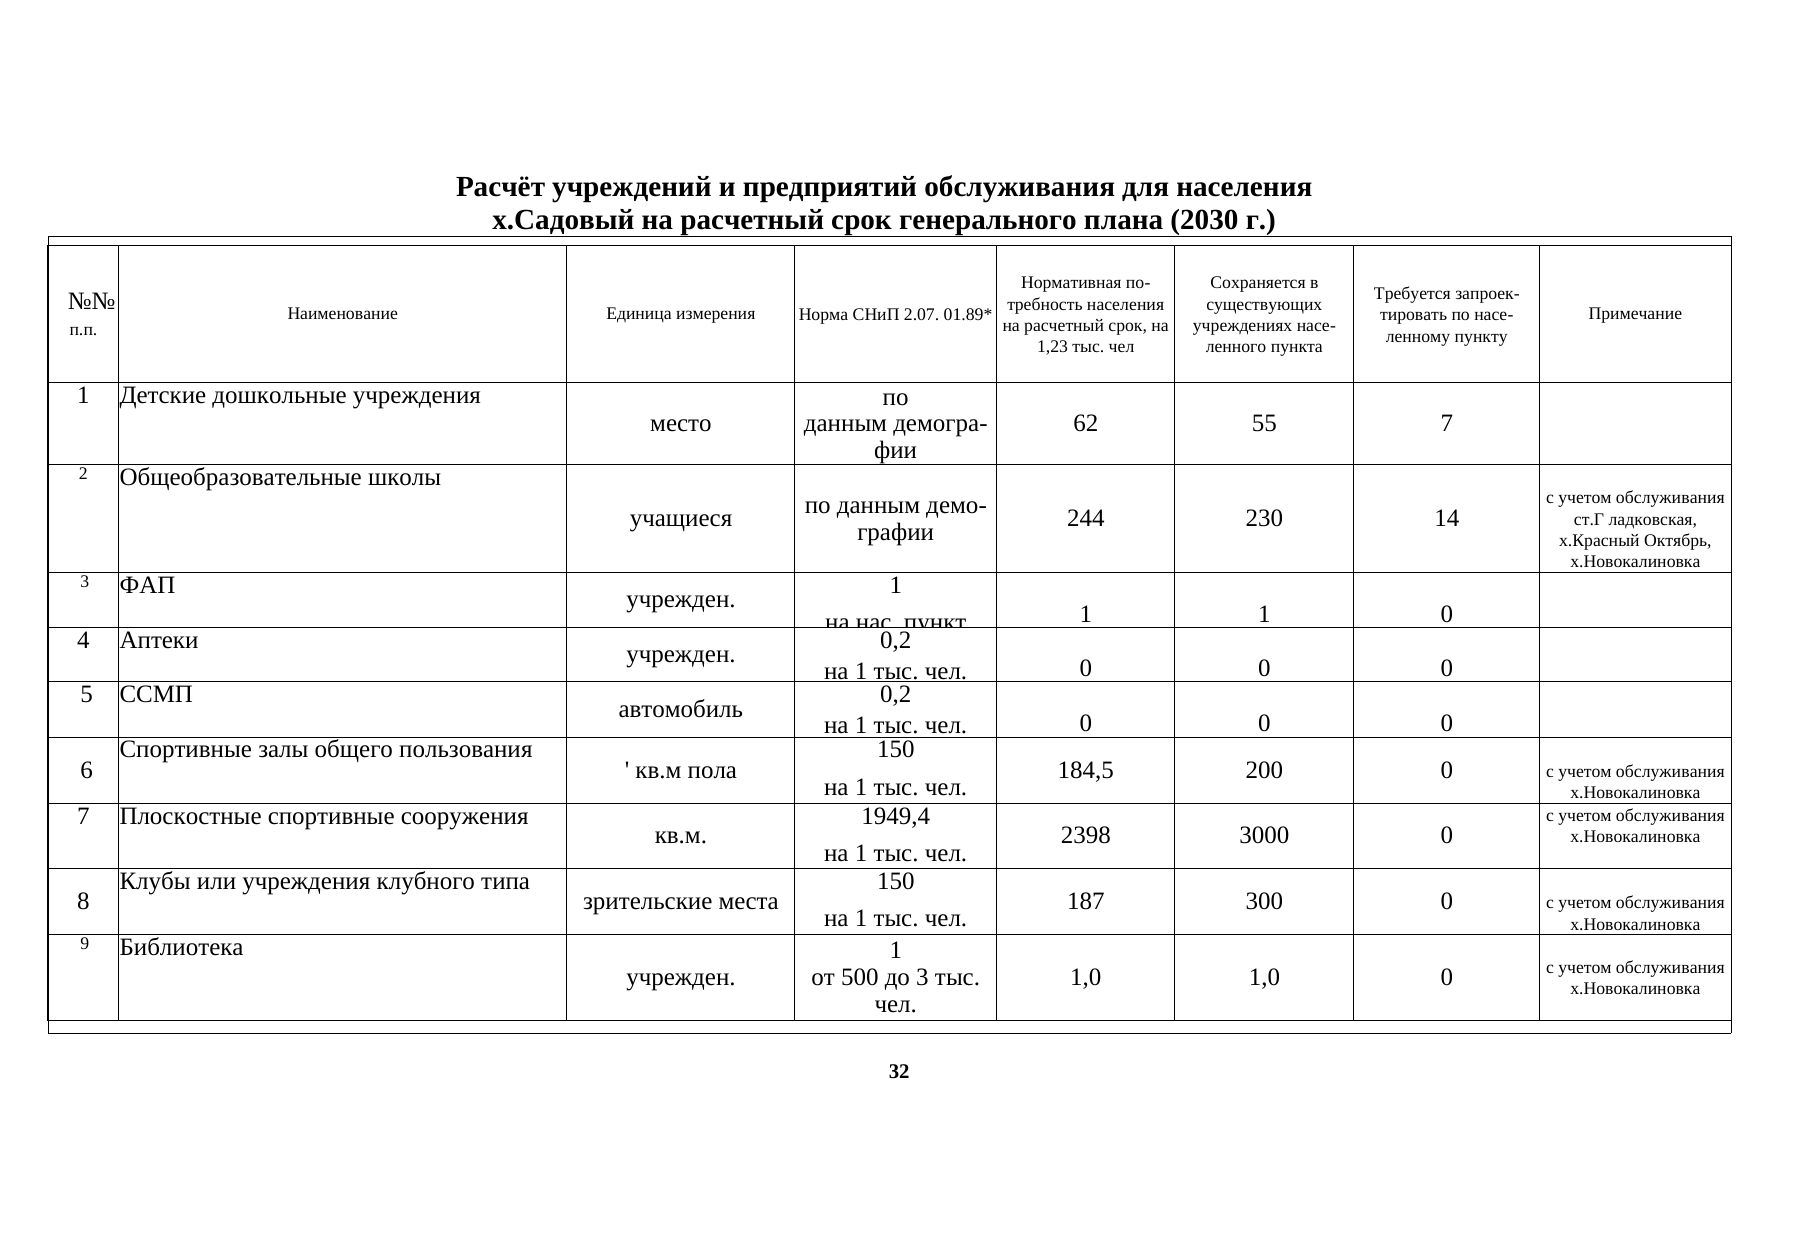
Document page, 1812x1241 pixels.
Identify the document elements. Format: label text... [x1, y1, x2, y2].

table_cell 62 [997, 383, 1174, 464]
table_cell Библиотека [119, 935, 566, 1020]
table_cell 150 на 1 тыс. чел. [795, 738, 996, 803]
table_cell автомобиль [567, 682, 794, 737]
table_header Нормативная потребность населения на расчетный срок, на 1,23 тыс. чел [997, 246, 1174, 382]
table_cell по данным демографии [795, 465, 996, 572]
table_cell ФАП [119, 573, 566, 627]
table_cell с учетом обслуживания х.Новокалиновка [1540, 804, 1731, 868]
table_cell 1 от 500 до 3 тыс. чел. [795, 935, 996, 1020]
table_cell [1540, 573, 1731, 627]
table_cell 1 [49, 383, 118, 464]
table_cell Клубы или учреждения клубного типа [119, 869, 566, 934]
table_cell [1540, 682, 1731, 737]
table_cell Спортивные залы общего пользования [119, 738, 566, 803]
table_cell [1540, 628, 1731, 681]
table_header Сохраняется в существующих учреждениях населенного пункта [1175, 246, 1353, 382]
table_cell 9 [49, 935, 118, 1020]
table_cell 0,2 на 1 тыс. чел. [795, 682, 996, 737]
table_cell зрительские места [567, 869, 794, 934]
table_cell по данным демографии [795, 383, 996, 464]
text Расчёт учреждений и предприятий обслуживания для населения х.Садовый на расчетный срок генерального плана (2030 г.) [47, 169, 1721, 236]
table_cell Детские дошкольные учреждения [119, 383, 566, 464]
table_cell с учетом обслуживания х.Новокалиновка [1540, 869, 1731, 934]
table_cell учрежден. [567, 935, 794, 1020]
table_cell 7 [49, 804, 118, 868]
table_header №№ п.п. [49, 246, 118, 382]
table_cell 244 [997, 465, 1174, 572]
table_cell 4 [49, 628, 118, 681]
table_cell 1949,4 на 1 тыс. чел. [795, 804, 996, 868]
table_cell 1 на нас. пункт [795, 573, 996, 627]
table_cell 0 [1354, 935, 1539, 1020]
table_cell 7 [1354, 383, 1539, 464]
table_cell 0,2 на 1 тыс. чел. [795, 628, 996, 681]
table_cell с учетом обслуживания х.Новокалиновка [1540, 935, 1731, 1020]
table_cell учрежден. [567, 573, 794, 627]
table_cell учащиеся [567, 465, 794, 572]
table_cell 3 [49, 573, 118, 627]
table_cell 150 на 1 тыс. чел. [795, 869, 996, 934]
table_cell 3000 [1175, 804, 1353, 868]
table_cell 230 [1175, 465, 1353, 572]
table_cell 2398 [997, 804, 1174, 868]
table_cell 5 [49, 682, 118, 737]
table_cell Аптеки [119, 628, 566, 681]
table_cell 200 [1175, 738, 1353, 803]
table_cell с учетом обслуживания ст.Г ладковская, х.Красный Октябрь, х.Новокалиновка [1540, 465, 1731, 572]
table_cell 1 [1175, 573, 1353, 627]
table_cell 55 [1175, 383, 1353, 464]
table_cell Общеобразовательные школы [119, 465, 566, 572]
table_cell ' кв.м пола [567, 738, 794, 803]
table_cell 0 [1354, 628, 1539, 681]
table_cell 300 [1175, 869, 1353, 934]
table_cell 8 [49, 869, 118, 934]
table_header Требуется запроектировать по населенному пункту [1354, 246, 1539, 382]
table_header Примечание [1540, 246, 1731, 382]
table_cell 0 [1175, 682, 1353, 737]
table_cell 0 [1354, 573, 1539, 627]
table_cell 187 [997, 869, 1174, 934]
table_cell 0 [1354, 869, 1539, 934]
table_cell 1,0 [1175, 935, 1353, 1020]
table_cell 0 [997, 682, 1174, 737]
table_cell 0 [1354, 804, 1539, 868]
table_cell 0 [1354, 738, 1539, 803]
table_cell 2 [49, 465, 118, 572]
table_cell с учетом обслуживания х.Новокалиновка [1540, 738, 1731, 803]
table_cell 0 [1175, 628, 1353, 681]
table_cell учрежден. [567, 628, 794, 681]
table_cell 1 [997, 573, 1174, 627]
table_cell 184,5 [997, 738, 1174, 803]
table_cell [1540, 383, 1731, 464]
table_cell ССМП [119, 682, 566, 737]
table_header Единица измерения [567, 246, 794, 382]
table_cell 0 [1354, 682, 1539, 737]
table_cell 6 [49, 738, 118, 803]
table_cell 1,0 [997, 935, 1174, 1020]
table_cell 14 [1354, 465, 1539, 572]
table_cell 0 [997, 628, 1174, 681]
table_cell кв.м. [567, 804, 794, 868]
table_cell место [567, 383, 794, 464]
table_header Наименование [119, 246, 566, 382]
table_header Норма СНиП 2.07. 01.89* [795, 246, 996, 382]
table_cell Плоскостные спортивные сооружения [119, 804, 566, 868]
